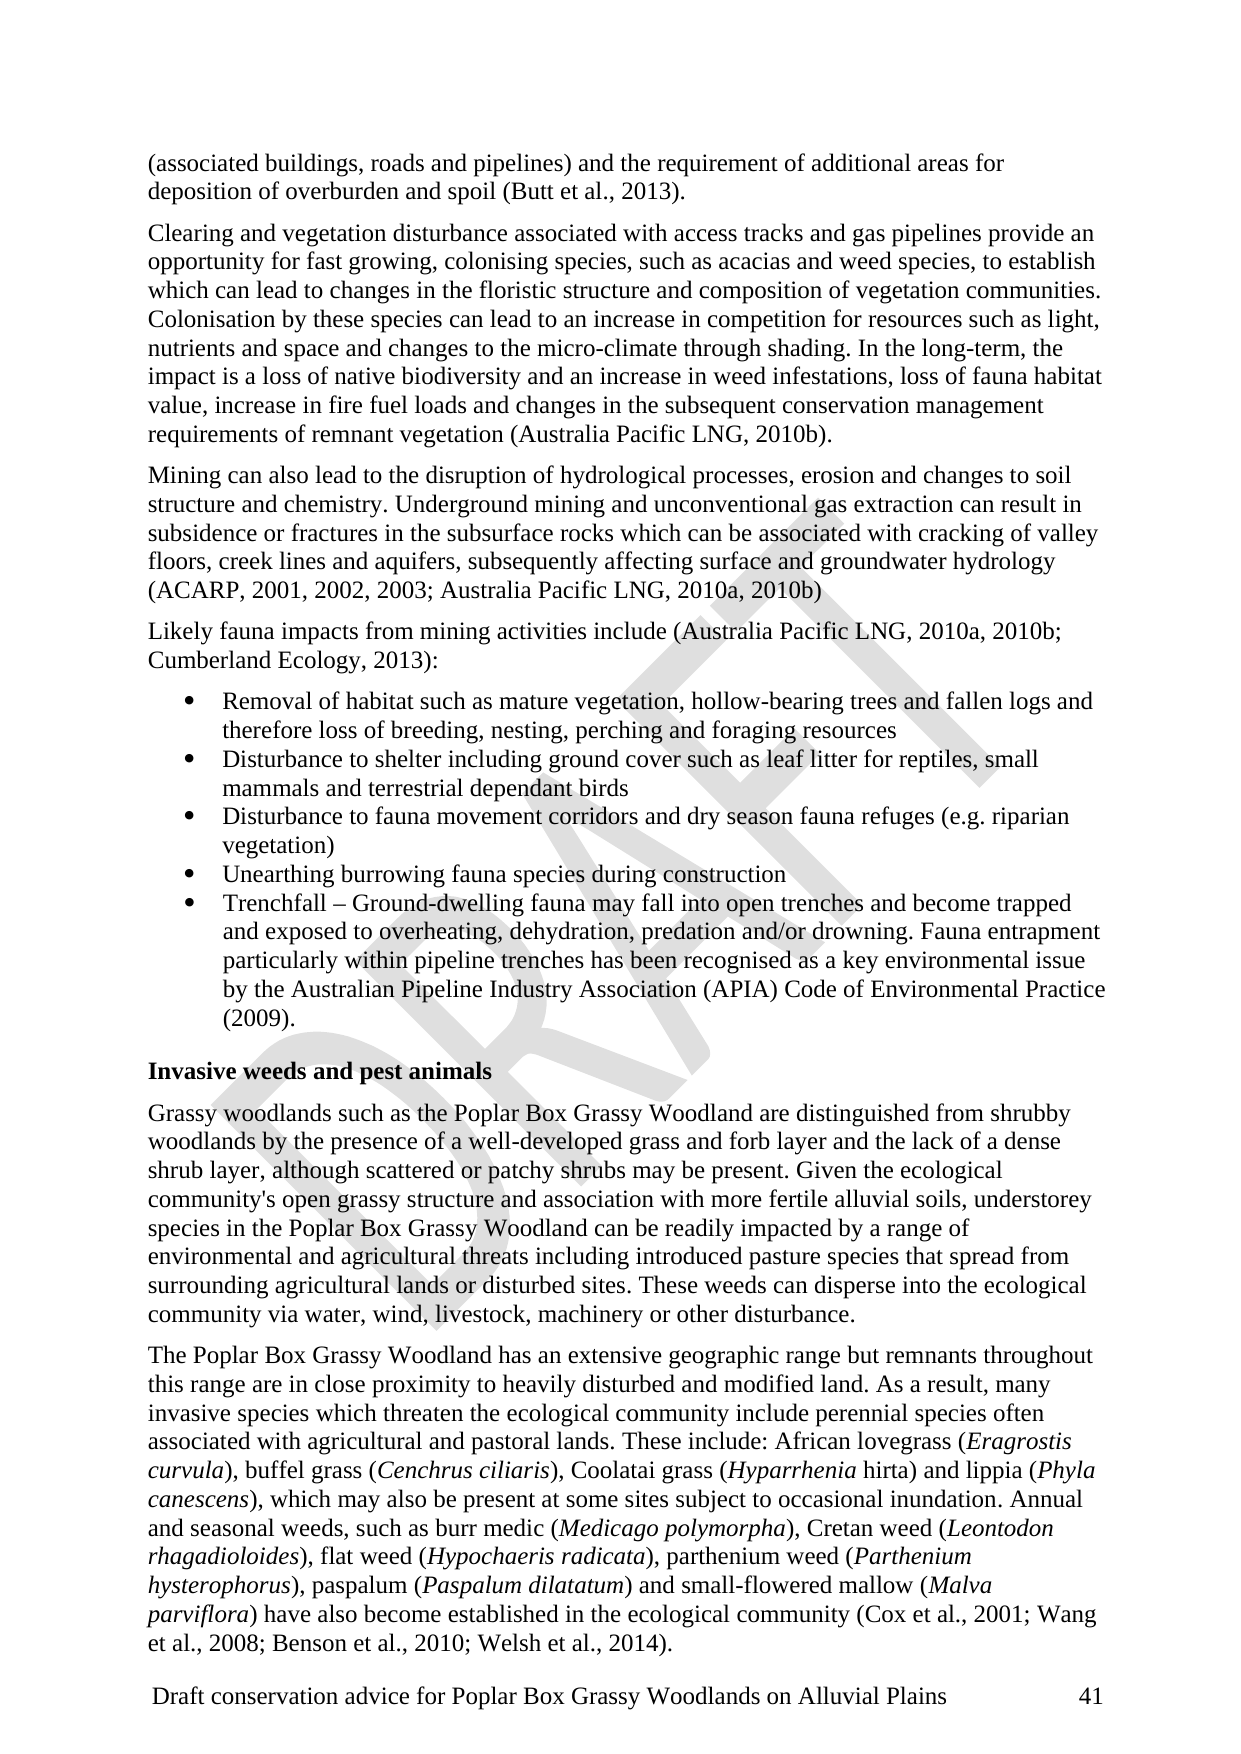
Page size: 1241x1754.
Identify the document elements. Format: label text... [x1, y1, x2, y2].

list Removal of habitat such as mature vegetation, hollow-bearing trees and fallen logs and therefore loss of breeding, nesting, perching and foraging resources [185, 686, 1107, 744]
text The Poplar Box Grassy Woodland has an extensive geographic range but remnants throughout this range are in close proximity to heavily disturbed and modified land. As a result, many invasive species which threaten the ecological community include perennial species often associated with agricultural and pastoral lands. These include: African lovegrass (Eragrostis curvula), buffel grass (Cenchrus ciliaris), Coolatai grass (Hyparrhenia hirta) and lippia (Phyla canescens), which may also be present at some sites subject to occasional inundation. Annual and seasonal weeds, such as burr medic (Medicago polymorpha), Cretan weed (Leontodon rhagadioloides), flat weed (Hypochaeris radicata), parthenium weed (Parthenium hysterophorus), paspalum (Paspalum dilatatum) and small-flowered mallow (Malva parviflora) have also become established in the ecological community (Cox et al., 2001; Wang et al., 2008; Benson et al., 2010; Welsh et al., 2014). [148, 1340, 1107, 1656]
text Mining can also lead to the disruption of hydrological processes, erosion and changes to soil structure and chemistry. Underground mining and unconventional gas extraction can result in subsidence or fractures in the subsurface rocks which can be associated with cracking of valley floors, creek lines and aquifers, subsequently affecting surface and groundwater hydrology (ACARP, 2001, 2002, 2003; Australia Pacific LNG, 2010a, 2010b) [148, 460, 1107, 604]
list Unearthing burrowing fauna species during construction [185, 859, 1107, 888]
list Disturbance to shelter including ground cover such as leaf litter for reptiles, small mammals and terrestrial dependant birds [185, 744, 1107, 801]
text Clearing and vegetation disturbance associated with access tracks and gas pipelines provide an opportunity for fast growing, colonising species, such as acacias and weed species, to establish which can lead to changes in the floristic structure and composition of vegetation communities. Colonisation by these species can lead to an increase in competition for resources such as light, nutrients and space and changes to the micro-climate through shading. In the long-term, the impact is a loss of native biodiversity and an increase in weed infestations, loss of fauna habitat value, increase in fire fuel loads and changes in the subsequent conservation management requirements of remnant vegetation (Australia Pacific LNG, 2010b). [148, 218, 1107, 448]
list Disturbance to fauna movement corridors and dry season fauna refuges (e.g. riparian vegetation) [185, 801, 1107, 859]
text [148, 148, 1107, 205]
text Grassy woodlands such as the Poplar Box Grassy Woodland are distinguished from shrubby woodlands by the presence of a well-developed grass and forb layer and the lack of a dense shrub layer, although scattered or patchy shrubs may be present. Given the ecological community's open grassy structure and association with more fertile alluvial soils, understorey species in the Poplar Box Grassy Woodland can be readily impacted by a range of environmental and agricultural threats including introduced pasture species that spread from surrounding agricultural lands or disturbed sites. These weeds can disperse into the ecological community via water, wind, livestock, machinery or other disturbance. [148, 1098, 1107, 1328]
list Trenchfall – Ground-dwelling fauna may fall into open trenches and become trapped and exposed to overheating, dehydration, predation and/or drowning. Fauna entrapment particularly within pipeline trenches has been recognised as a key environmental issue by the Australian Pipeline Industry Association (APIA) Code of Environmental Practice (2009). [185, 888, 1107, 1031]
text Likely fauna impacts from mining activities include (Australia Pacific LNG, 2010a, 2010b; Cumberland Ecology, 2013): [148, 616, 1107, 674]
text Invasive weeds and pest animals [148, 1056, 1107, 1085]
